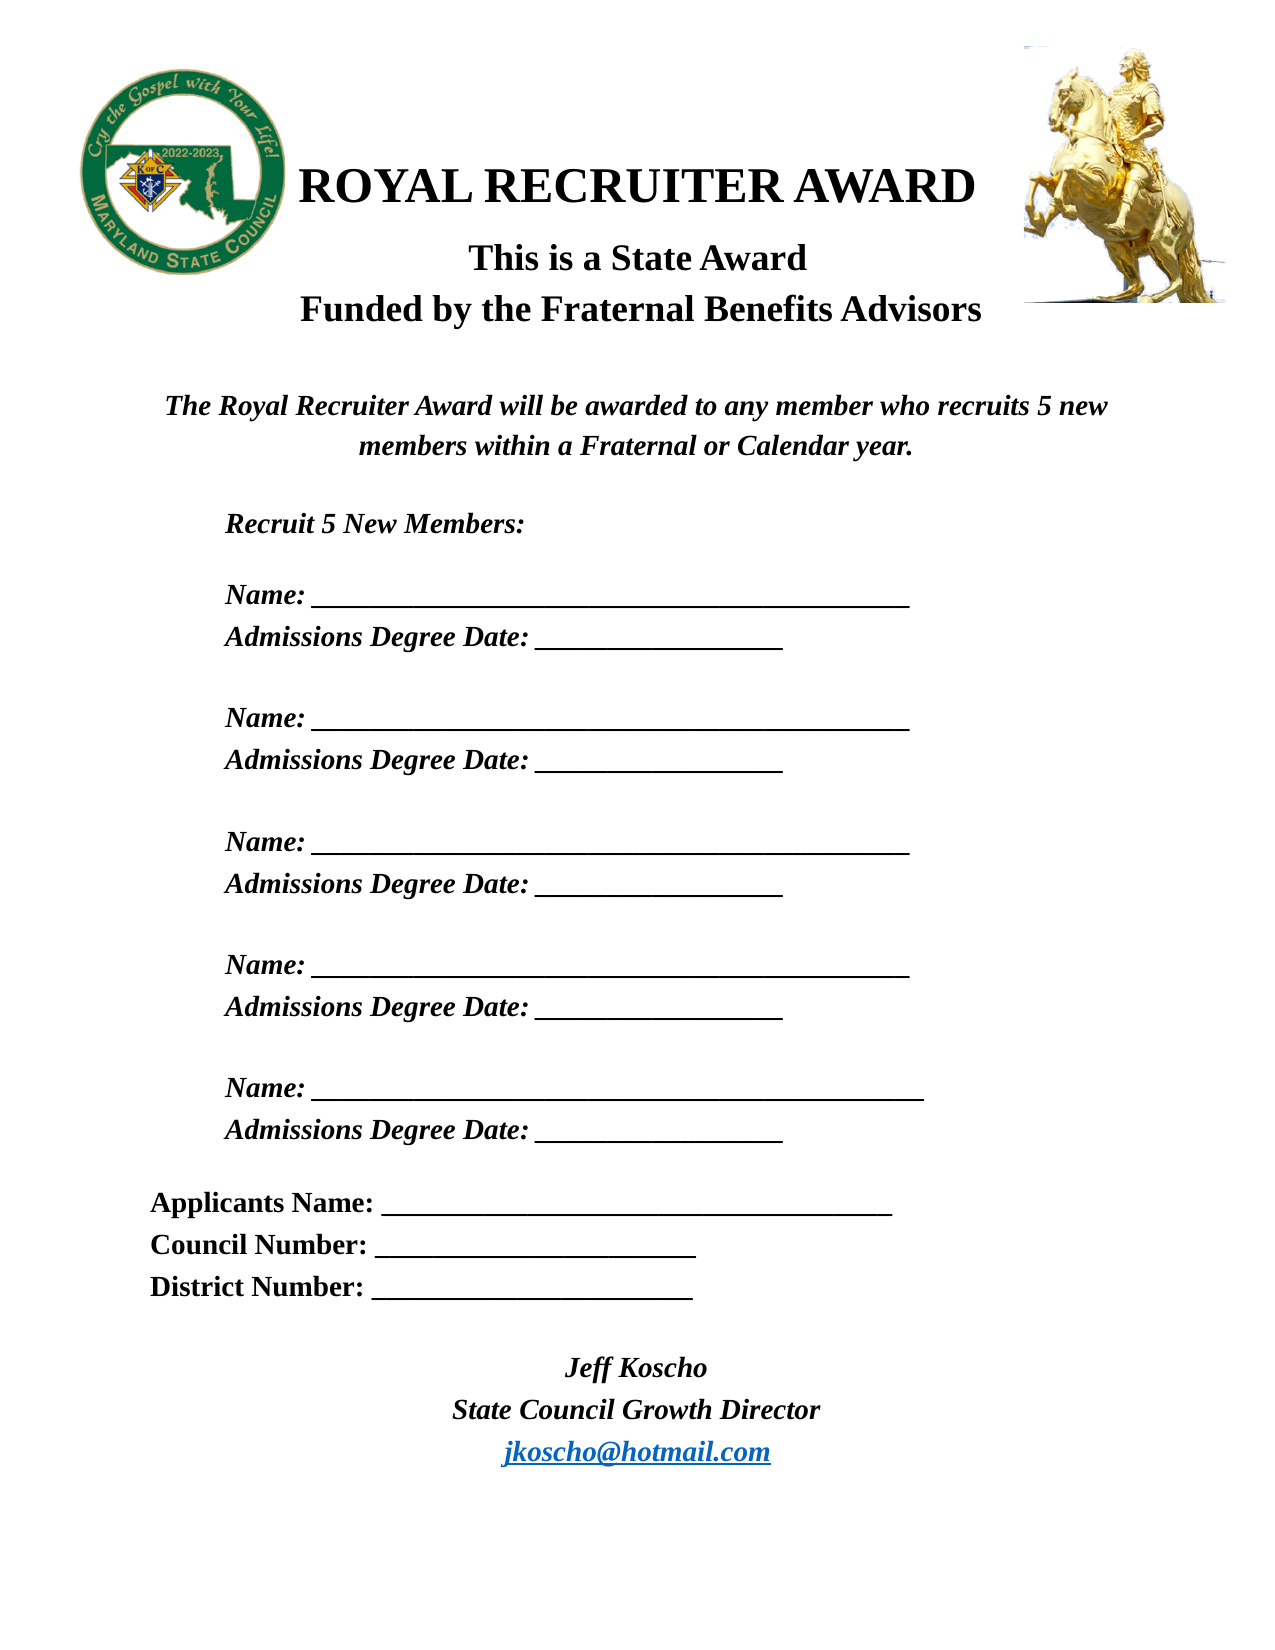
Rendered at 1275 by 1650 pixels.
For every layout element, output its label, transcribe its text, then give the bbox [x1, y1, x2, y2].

picture [1023, 46, 1226, 303]
text Name: _________________________________________ [75, 947, 1200, 981]
picture [75, 67, 286, 283]
text Admissions Degree Date: _________________ [75, 866, 1200, 899]
text Admissions Degree Date: _________________ [75, 742, 1200, 776]
text Name: _________________________________________ [75, 701, 1200, 734]
text Applicants Name: ___________________________________ [75, 1185, 1200, 1219]
text ROYAL RECRUITER AWARD [286, 155, 1023, 213]
text Recruit 5 New Members: [75, 507, 1200, 540]
text The Royal Recruiter Award will be awarded to any member who recruits 5 new [75, 388, 1200, 422]
text Admissions Degree Date: _________________ [75, 989, 1200, 1022]
text Name: __________________________________________ [75, 1070, 1200, 1104]
text Name: _________________________________________ [75, 577, 1200, 611]
text Admissions Degree Date: _________________ [75, 619, 1200, 653]
text State Council Growth Director [75, 1392, 1200, 1426]
text members within a Fraternal or Calendar year. [75, 428, 1200, 461]
text Admissions Degree Date: _________________ [75, 1112, 1200, 1146]
text Funded by the Fraternal Benefits Advisors [75, 286, 1200, 329]
text This is a State Award [286, 236, 1023, 279]
text District Number: ______________________ [75, 1269, 1200, 1303]
text Name: _________________________________________ [75, 824, 1200, 857]
text jkoscho@hotmail.com [75, 1434, 1200, 1468]
text Jeff Koscho [75, 1351, 1200, 1384]
text Council Number: ______________________ [75, 1227, 1200, 1261]
